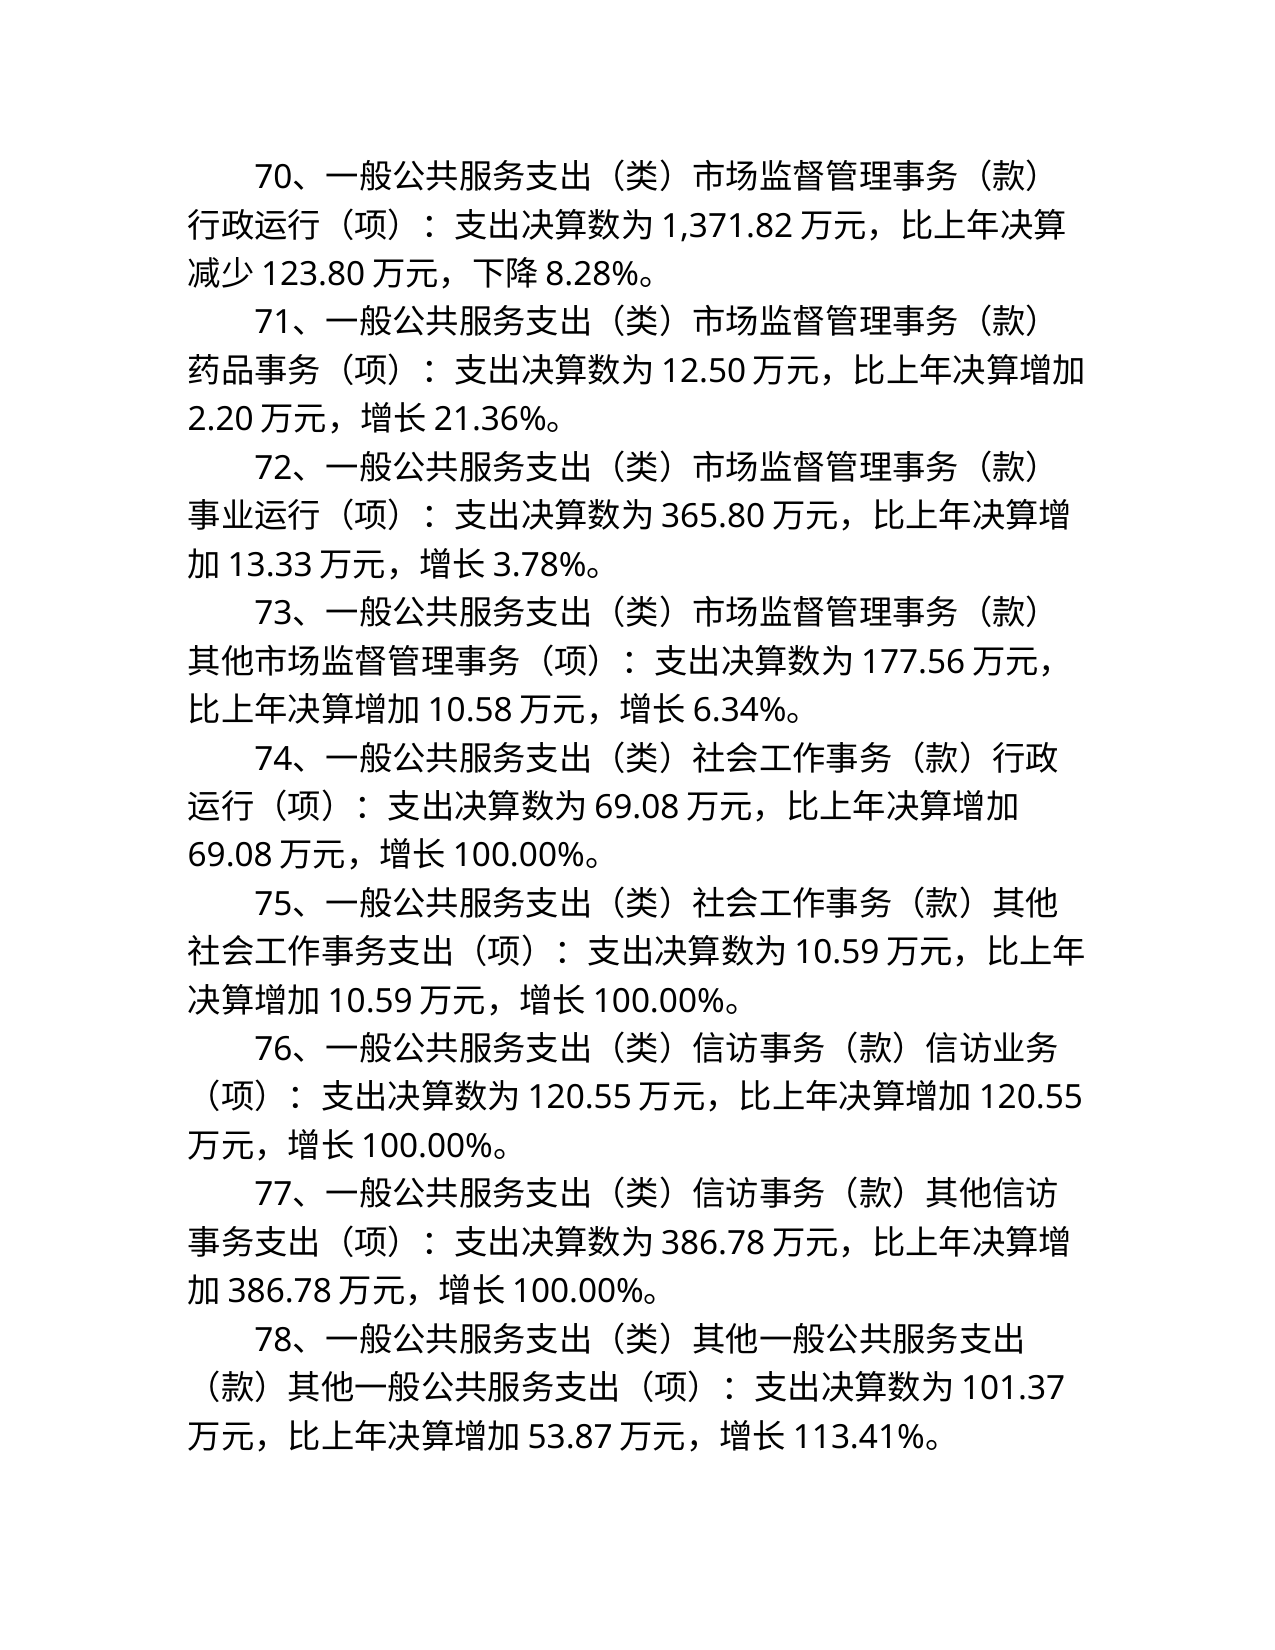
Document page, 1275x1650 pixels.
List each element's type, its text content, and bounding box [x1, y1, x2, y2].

text 71、一般公共服务支出（类）市场监督管理事务（款）药品事务（项）：支出决算数为12.50万元，比上年决算增加2.20万元，增长21.36%。 [187, 295, 1087, 441]
text 75、一般公共服务支出（类）社会工作事务（款）其他社会工作事务支出（项）：支出决算数为10.59万元，比上年决算增加10.59万元，增长100.00%。 [187, 877, 1087, 1022]
text 78、一般公共服务支出（类）其他一般公共服务支出（款）其他一般公共服务支出（项）：支出决算数为101.37万元，比上年决算增加53.87万元，增长113.41%。 [187, 1312, 1087, 1458]
text 72、一般公共服务支出（类）市场监督管理事务（款）事业运行（项）：支出决算数为365.80万元，比上年决算增加13.33万元，增长3.78%。 [187, 441, 1087, 586]
text 70、一般公共服务支出（类）市场监督管理事务（款）行政运行（项）：支出决算数为1,371.82万元，比上年决算减少123.80万元，下降8.28%。 [187, 150, 1087, 295]
text 76、一般公共服务支出（类）信访事务（款）信访业务（项）：支出决算数为120.55万元，比上年决算增加120.55万元，增长100.00%。 [187, 1022, 1087, 1167]
text 77、一般公共服务支出（类）信访事务（款）其他信访事务支出（项）：支出决算数为386.78万元，比上年决算增加386.78万元，增长100.00%。 [187, 1167, 1087, 1312]
text 74、一般公共服务支出（类）社会工作事务（款）行政运行（项）：支出决算数为69.08万元，比上年决算增加69.08万元，增长100.00%。 [187, 731, 1087, 877]
text 73、一般公共服务支出（类）市场监督管理事务（款）其他市场监督管理事务（项）：支出决算数为177.56万元，比上年决算增加10.58万元，增长6.34%。 [187, 586, 1087, 731]
